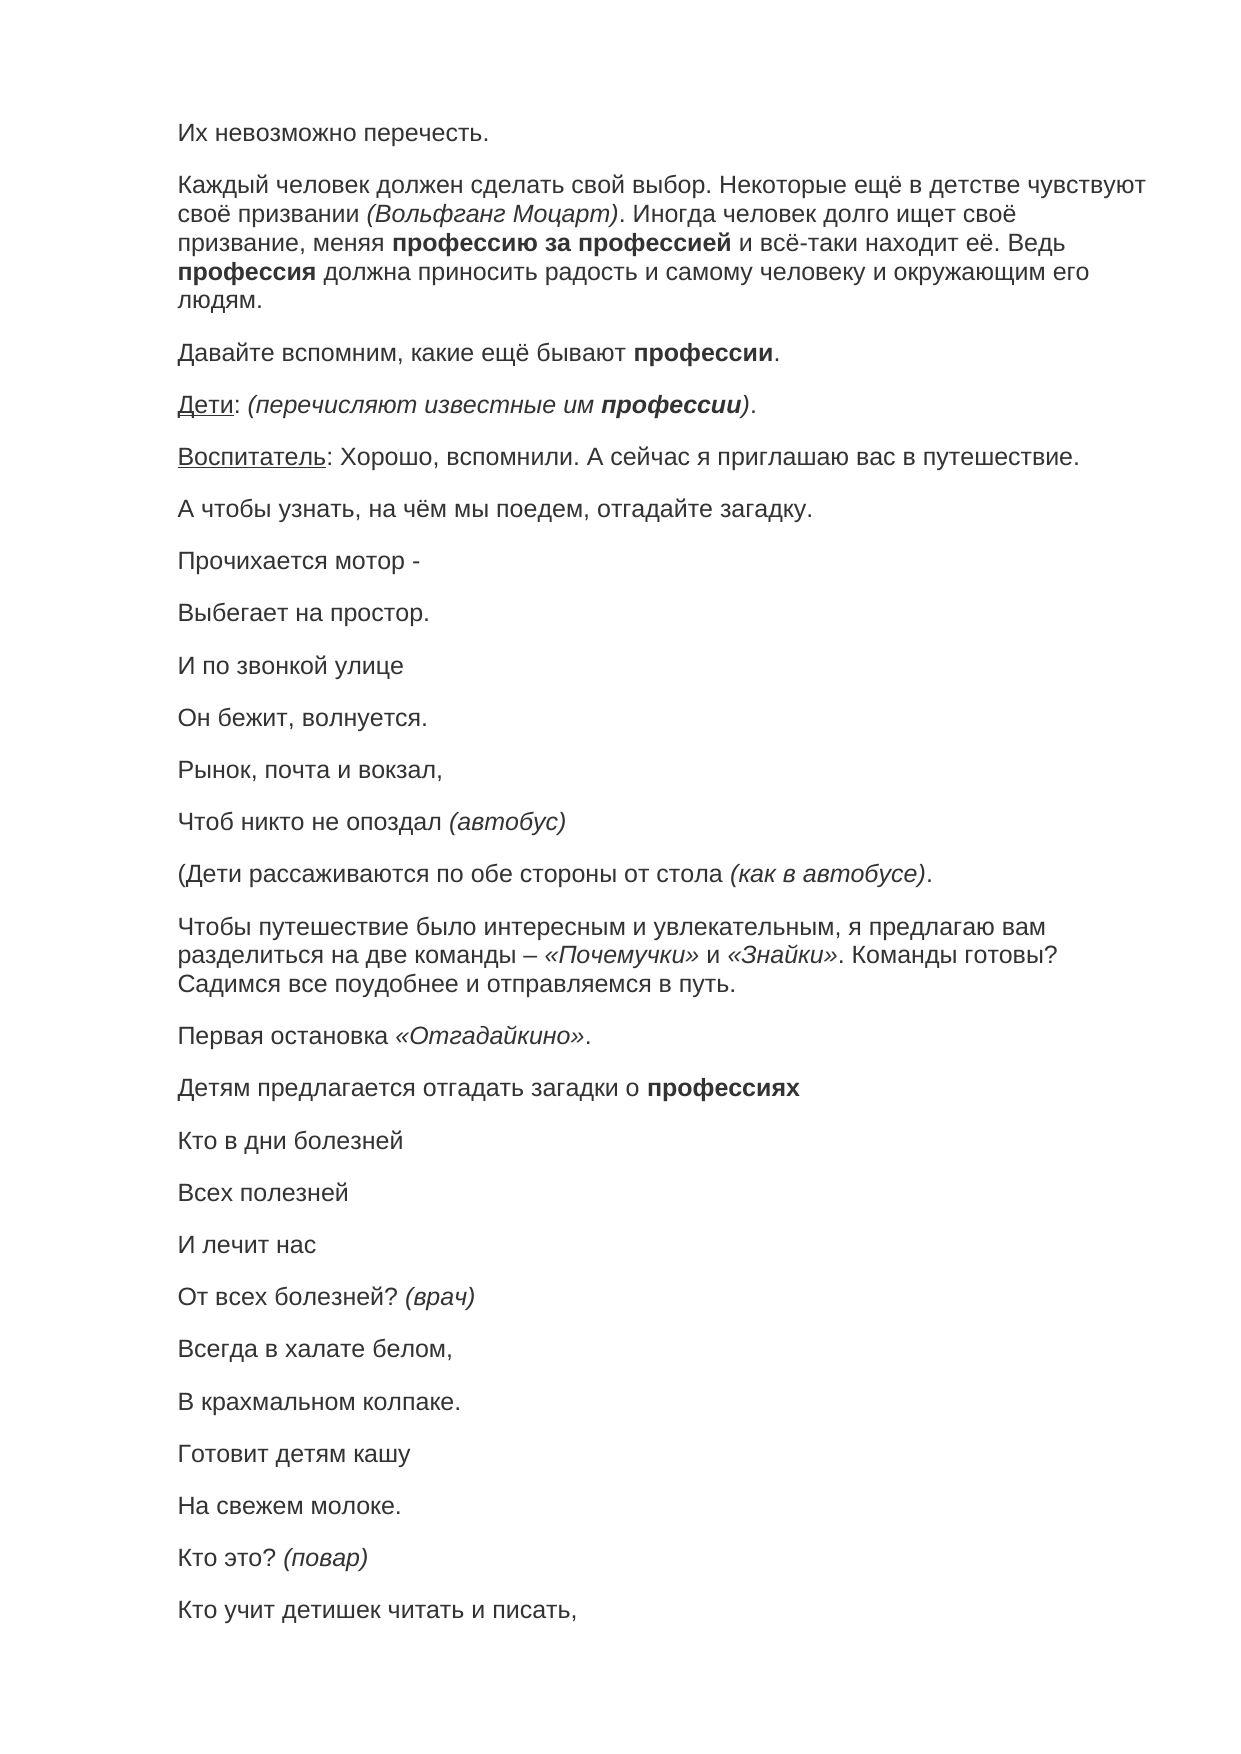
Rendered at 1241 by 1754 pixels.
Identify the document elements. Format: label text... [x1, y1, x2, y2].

text Дети: (перечисляют известные им профессии). [177, 390, 1152, 418]
text На свежем молоке. [177, 1491, 1152, 1520]
text Детям предлагается отгадать загадки о профессиях [177, 1073, 1152, 1102]
text Воспитатель: Хорошо, вспомнили. А сейчас я приглашаю вас в путешествие. [177, 442, 1152, 471]
text Чтобы путешествие было интересным и увлекательным, я предлагаю вам разделиться на две команды – «Почемучки» и «Знайки». Команды готовы? Садимся все поудобнее и отправляемся в путь. [177, 912, 1152, 998]
text Готовит детям кашу [177, 1439, 1152, 1467]
text Их невозможно перечесть. [177, 118, 1152, 147]
text Чтоб никто не опоздал (автобус) [177, 807, 1152, 836]
text Каждый человек должен сделать свой выбор. Некоторые ещё в детстве чувствуют своё призвании (Вольфганг Моцарт). Иногда человек долго ищет своё призвание, меняя профессию за профессией и всё-таки находит её. Ведь профессия должна приносить радость и самому человеку и окружающим его людям. [177, 170, 1152, 314]
text И лечит нас [177, 1230, 1152, 1259]
text Кто это? (повар) [177, 1543, 1152, 1572]
text Первая остановка «Отгадайкино». [177, 1021, 1152, 1050]
text Рынок, почта и вокзал, [177, 755, 1152, 784]
text Он бежит, волнуется. [177, 703, 1152, 732]
text А чтобы узнать, на чём мы поедем, отгадайте загадку. [177, 494, 1152, 523]
text И по звонкой улице [177, 651, 1152, 679]
text Кто в дни болезней [177, 1126, 1152, 1154]
text Всегда в халате белом, [177, 1334, 1152, 1363]
text В крахмальном колпаке. [177, 1387, 1152, 1415]
text От всех болезней? (врач) [177, 1282, 1152, 1311]
text Выбегает на простор. [177, 598, 1152, 627]
text Прочихается мотор - [177, 546, 1152, 575]
text Давайте вспомним, какие ещё бывают профессии. [177, 337, 1152, 366]
text (Дети рассаживаются по обе стороны от стола (как в автобусе). [177, 859, 1152, 888]
text Кто учит детишек читать и писать, [177, 1595, 1152, 1624]
text Всех полезней [177, 1178, 1152, 1207]
